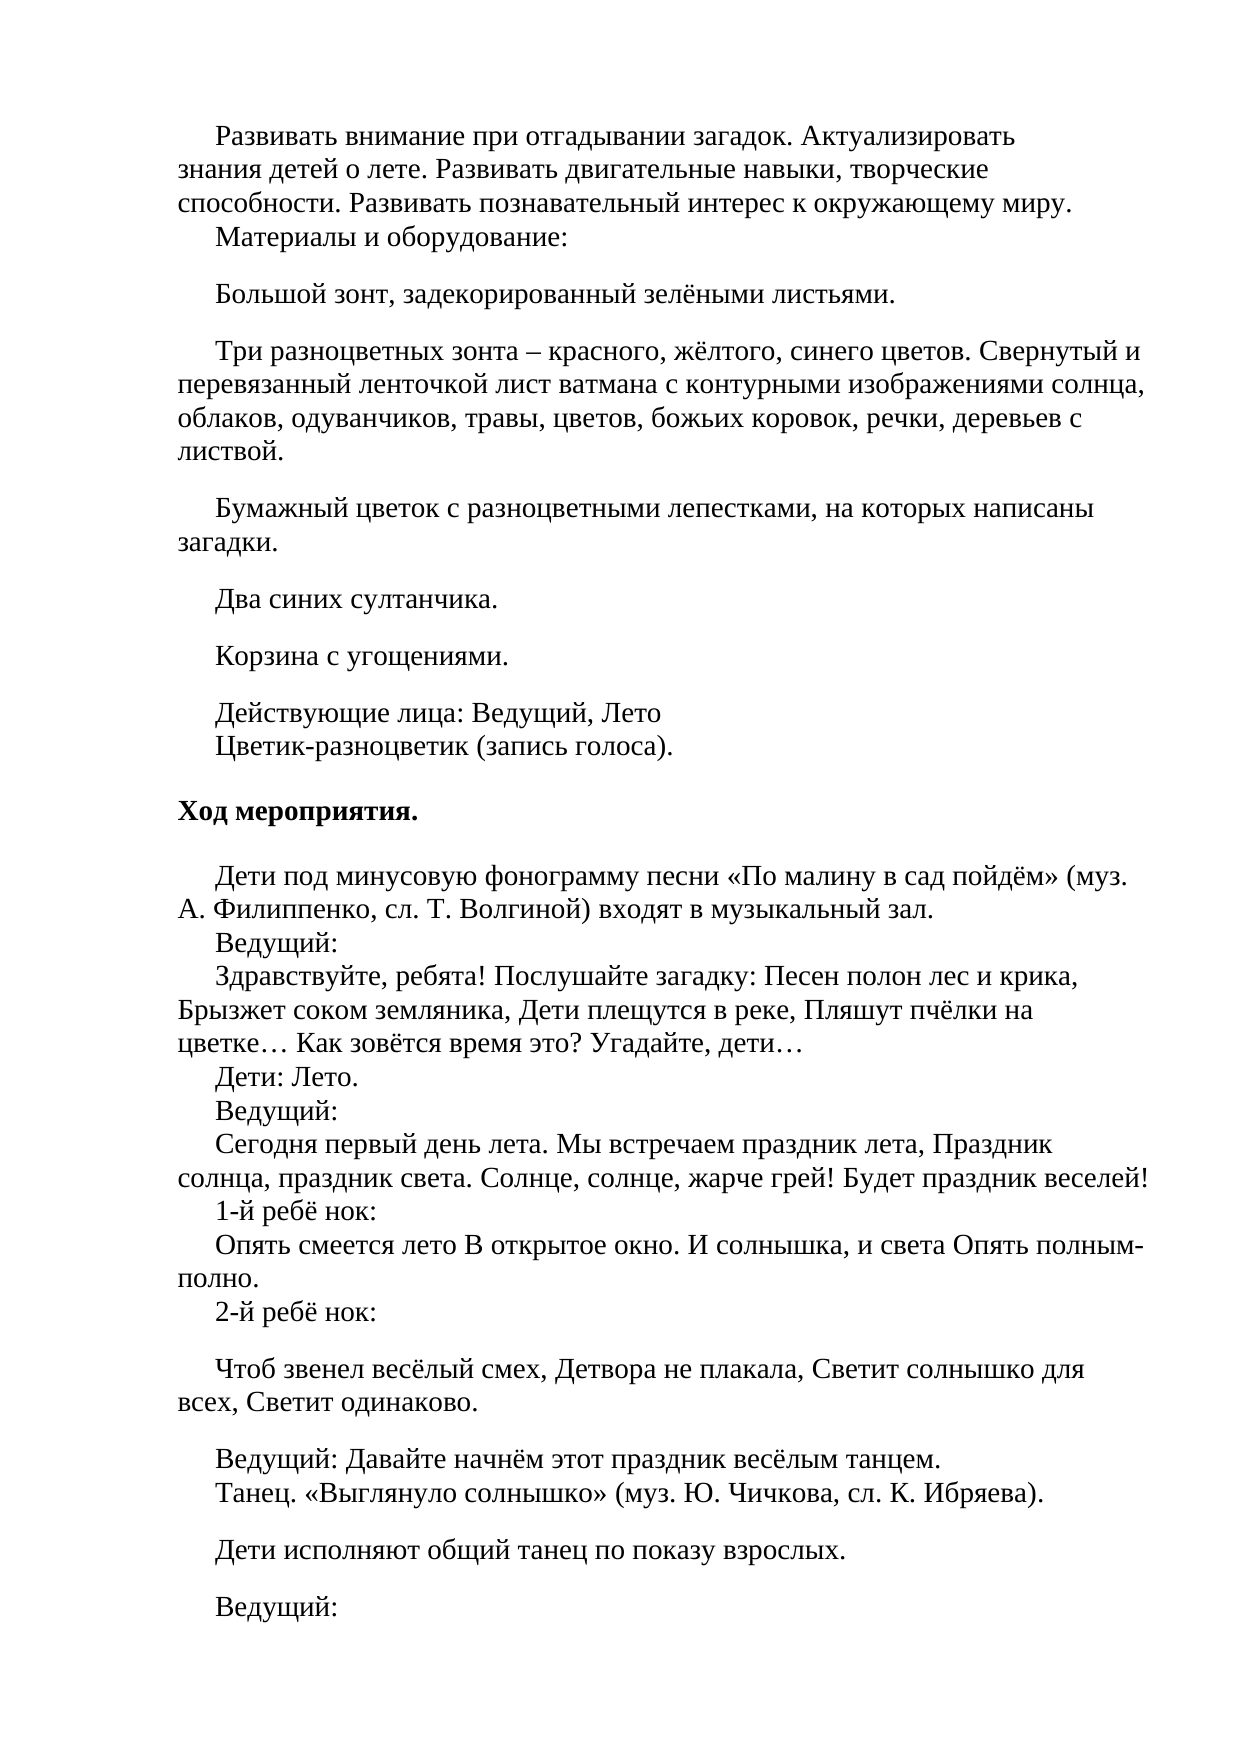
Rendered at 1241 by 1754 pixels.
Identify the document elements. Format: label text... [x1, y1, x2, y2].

text Ход мероприятия. [177, 793, 1152, 827]
text Ведущий: Давайте начнём этот праздник весёлым танцем. [177, 1441, 1152, 1475]
text Материалы и оборудование: [177, 219, 1152, 252]
text Дети под минусовую фонограмму песни «По малину в сад пойдём» (муз. А. Филиппенко, сл. Т. Волгиной) входят в музыкальный зал. [177, 858, 1152, 925]
text Ведущий: [177, 925, 1152, 958]
text Большой зонт, задекорированный зелёными листьями. [177, 276, 1152, 309]
text 2-й ребё нок: [177, 1294, 1152, 1327]
text Опять смеется лето В открытое окно. И солнышка, и света Опять полным-полно. [177, 1227, 1152, 1294]
text Танец. «Выглянуло солнышко» (муз. Ю. Чичкова, сл. К. Ибряева). [177, 1475, 1152, 1508]
text Три разноцветных зонта – красного, жёлтого, синего цветов. Свернутый и перевязанный ленточкой лист ватмана с контурными изображениями солнца, облаков, одуванчиков, травы, цветов, божьих коровок, речки, деревьев с листвой. [177, 333, 1152, 467]
text Дети исполняют общий танец по показу взрослых. [177, 1532, 1152, 1566]
text Ведущий: [177, 1589, 1152, 1622]
text Два синих султанчика. [177, 581, 1152, 614]
text Действующие лица: Ведущий, Лето [177, 695, 1152, 728]
text Ведущий: [177, 1093, 1152, 1126]
text Дети: Лето. [177, 1059, 1152, 1093]
text Здравствуйте, ребята! Послушайте загадку: Песен полон лес и крика, Брызжет соком земляника, Дети плещутся в реке, Пляшут пчёлки на цветке… Как зовётся время это? Угадайте, дети… [177, 958, 1152, 1059]
text Бумажный цветок с разноцветными лепестками, на которых написаны загадки. [177, 490, 1152, 557]
text Цветик-разноцветик (запись голоса). [177, 728, 1152, 762]
text 1-й ребё нок: [177, 1193, 1152, 1227]
text Сегодня первый день лета. Мы встречаем праздник лета, Праздник солнца, праздник света. Солнце, солнце, жарче грей! Будет праздник веселей! [177, 1126, 1152, 1193]
text Чтоб звенел весёлый смех, Детвора не плакала, Светит солнышко для всех, Светит одинаково. [177, 1351, 1152, 1418]
text Корзина с угощениями. [177, 638, 1152, 671]
text Развивать внимание при отгадывании загадок. Актуализировать знания детей о лете. Развивать двигательные навыки, творческие способности. Развивать познавательный интерес к окружающему миру. [177, 118, 1152, 219]
